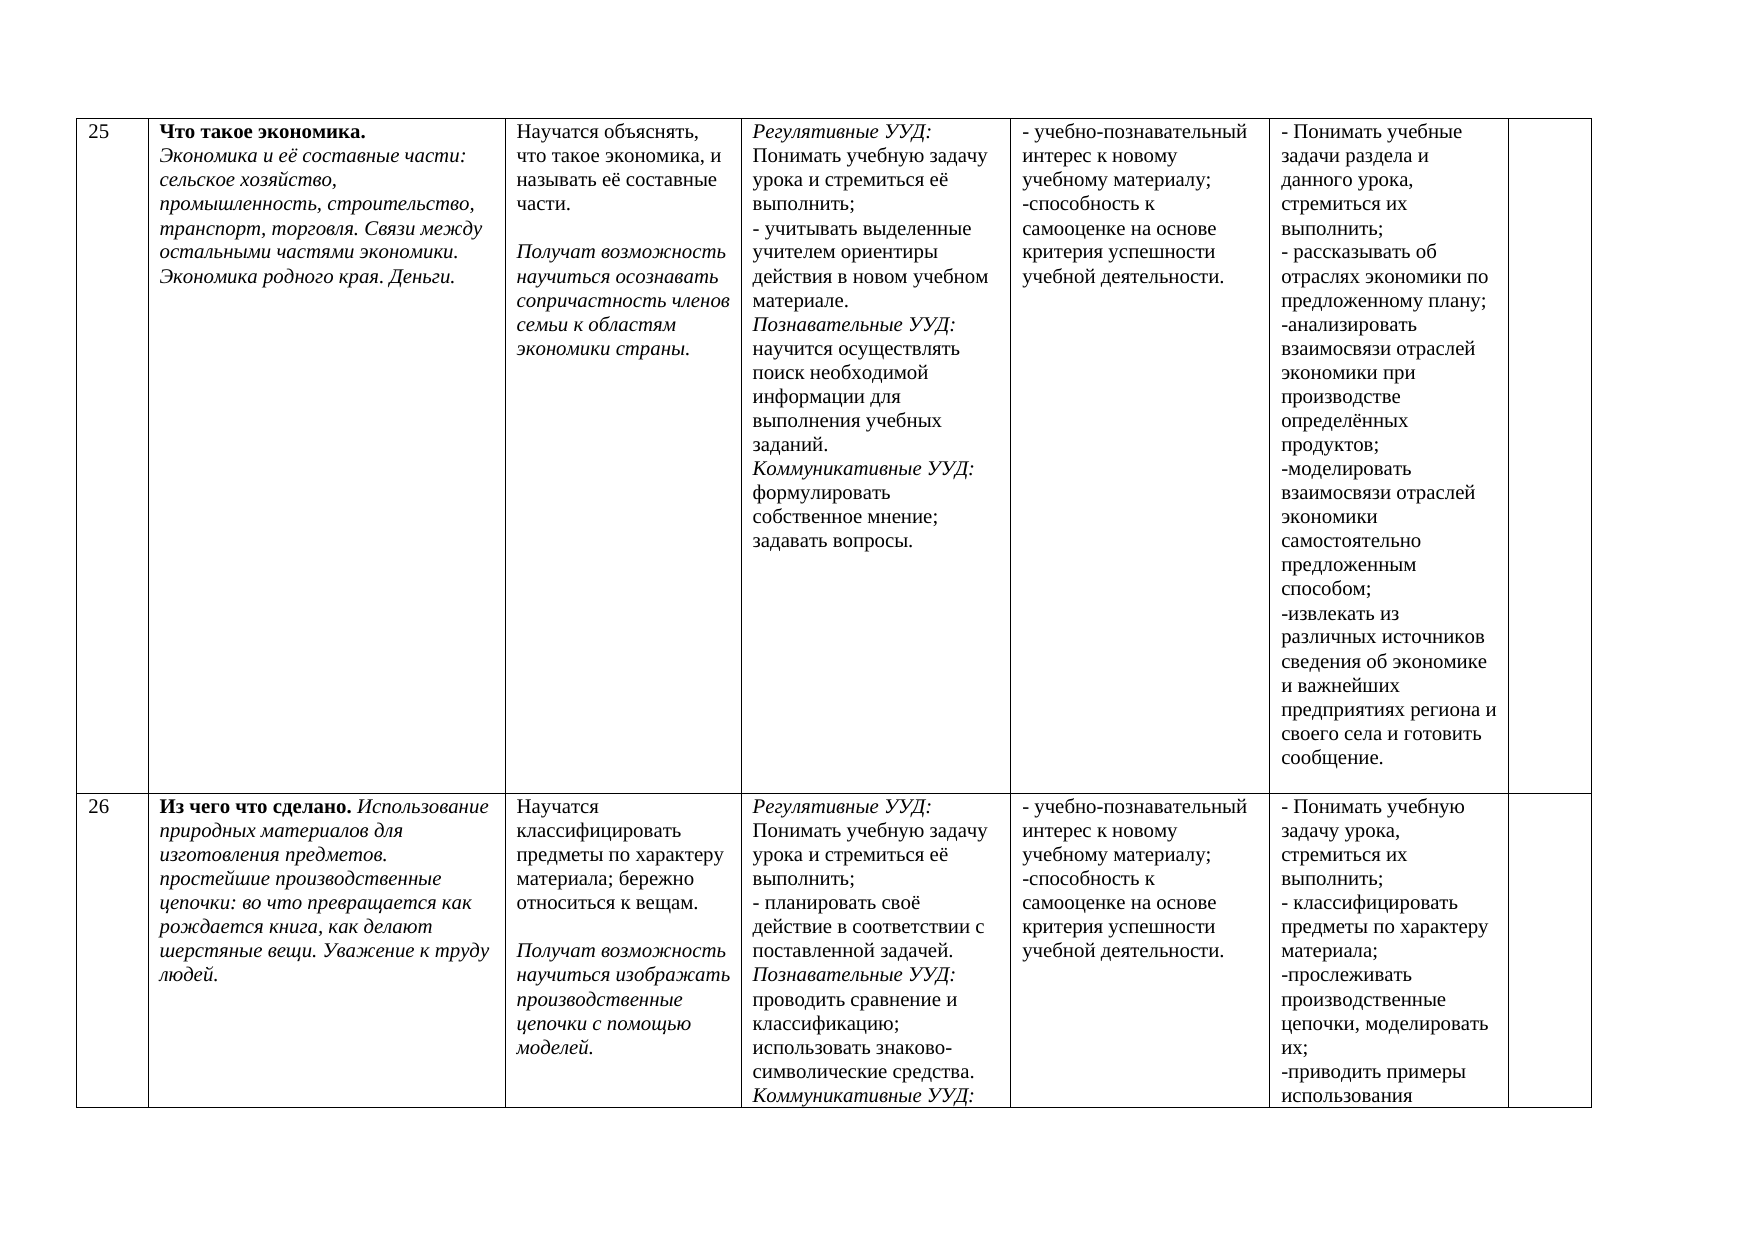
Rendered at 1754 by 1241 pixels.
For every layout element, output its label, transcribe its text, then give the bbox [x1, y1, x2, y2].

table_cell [1011, 794, 1269, 1107]
table_cell Научатся объяснять, что такое экономика, и называть её составные части. Получат возможность научиться осознавать сопричастность членов семьи к областям экономики страны. [506, 119, 741, 793]
table_cell 26 [77, 794, 148, 1107]
table_cell [1509, 119, 1591, 793]
table_cell [1509, 794, 1591, 1107]
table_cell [742, 794, 1010, 1107]
table_cell 25 [77, 119, 148, 793]
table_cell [149, 794, 505, 1107]
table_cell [506, 794, 741, 1107]
table_cell - учебно-познавательный интерес к новому учебному материалу; -способность к самооценке на основе критерия успешности учебной деятельности. [1011, 119, 1269, 793]
table_cell Что такое экономика. Экономика и её составные части: сельское хозяйство, промышленность, строительство, транспорт, торговля. Связи между остальными частями экономики. Экономика родного края. Деньги. [149, 119, 505, 793]
table_cell Регулятивные УУД: Понимать учебную задачу урока и стремиться её выполнить; - учитывать выделенные учителем ориентиры действия в новом учебном материале. Познавательные УУД: научится осуществлять поиск необходимой информации для выполнения учебных заданий. Коммуникативные УУД: формулировать собственное мнение; задавать вопросы. [742, 119, 1010, 793]
table_cell - Понимать учебные задачи раздела и данного урока, стремиться их выполнить; - рассказывать об отраслях экономики по предложенному плану; -анализировать взаимосвязи отраслей экономики при производстве определённых продуктов; -моделировать взаимосвязи отраслей экономики самостоятельно предложенным способом; -извлекать из различных источников сведения об экономике и важнейших предприятиях региона и своего села и готовить сообщение. [1270, 119, 1508, 793]
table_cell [1270, 794, 1508, 1107]
